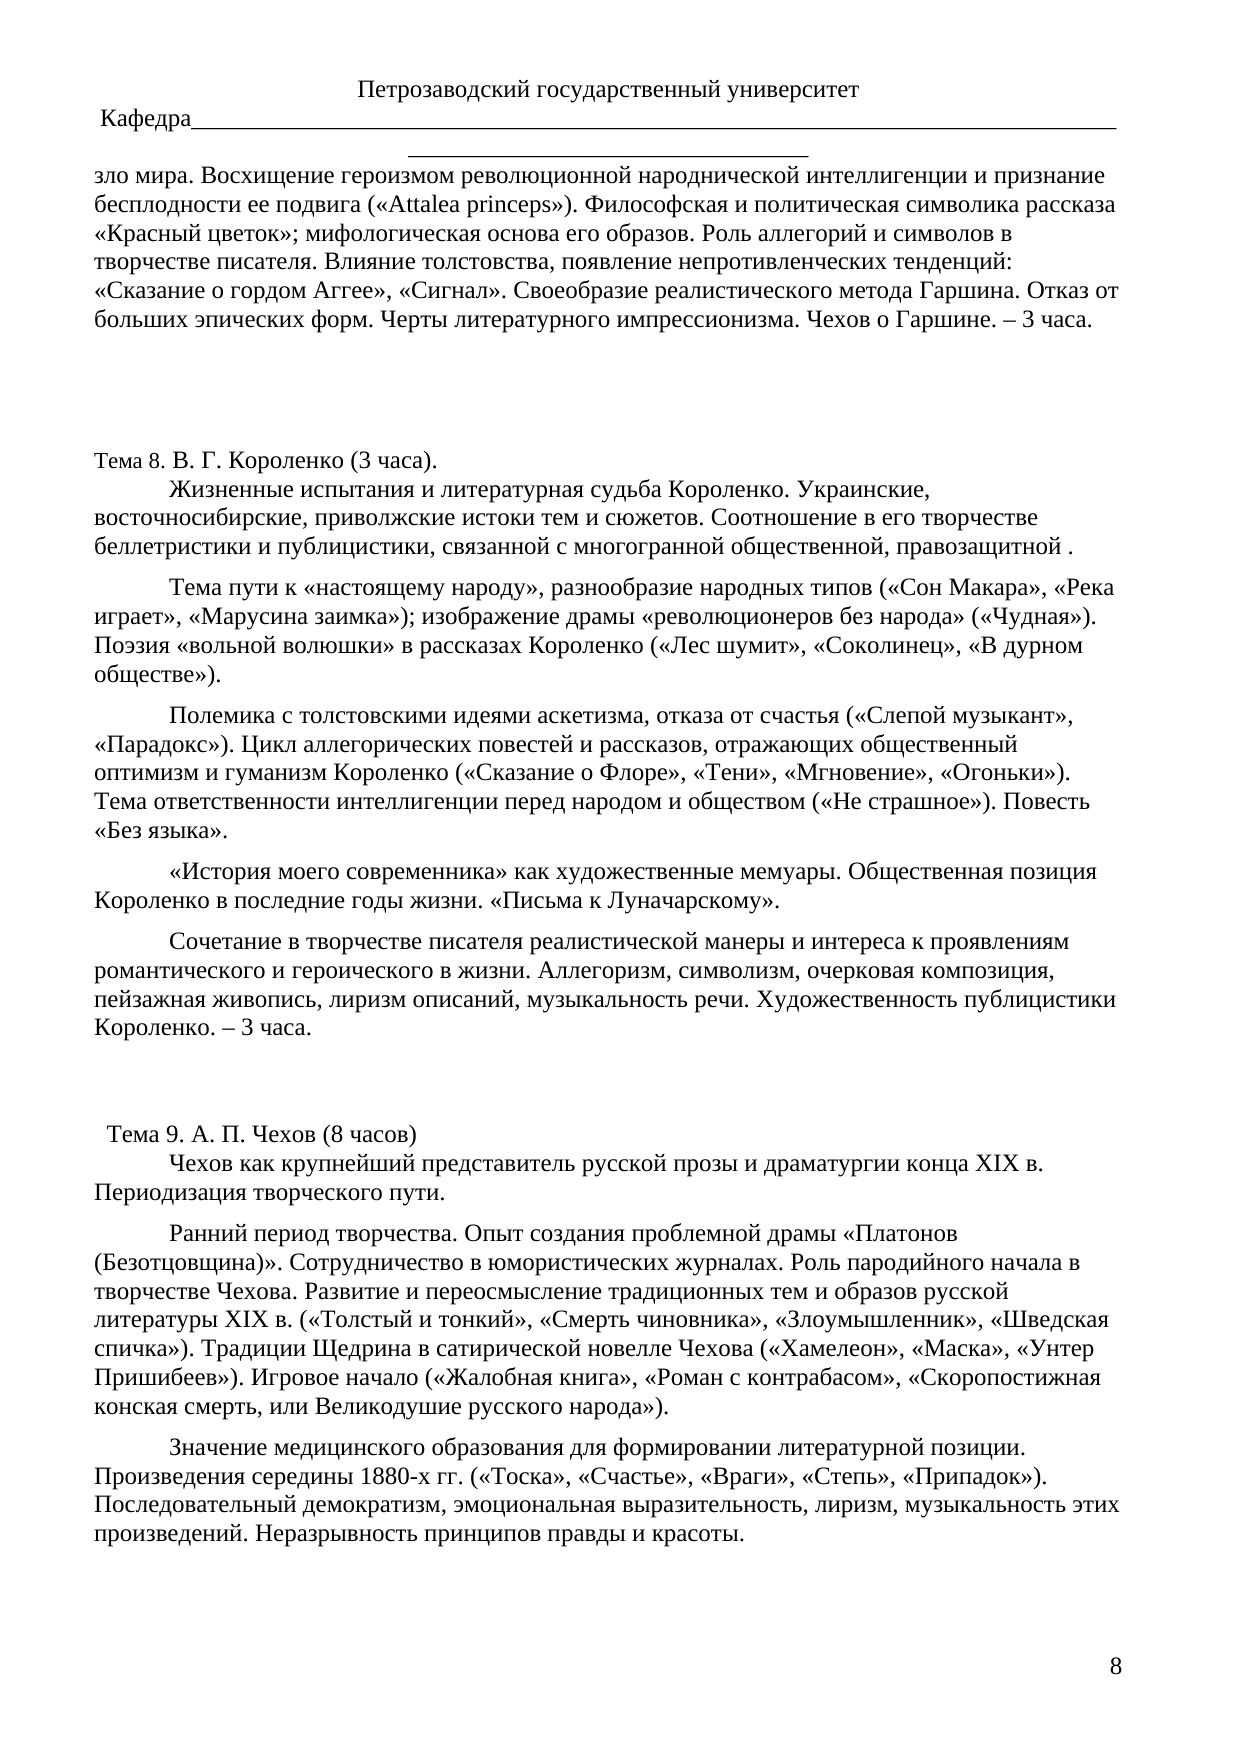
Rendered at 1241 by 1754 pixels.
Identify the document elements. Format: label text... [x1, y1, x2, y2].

text Ранний период творчества. Опыт создания проблемной драмы «Платонов (Безотцовщина)». Сотрудничество в юмористических журналах. Роль пародийного начала в творчестве Чехова. Развитие и переосмысление традиционных тем и образов русской литературы XIX в. («Толстый и тонкий», «Смерть чиновника», «Злоумышленник», «Шведская спичка»). Традиции Щедрина в сатирической новелле Чехова («Хамелеон», «Маска», «Унтер Пришибеев»). Игровое начало («Жалобная книга», «Роман с контрабасом», «Скоропостижная конская смерть, или Великодушие русского народа»). [94, 1218, 1122, 1419]
text Тема 9. А. П. Чехов (8 часов) [106, 1119, 1122, 1148]
text «История моего современника» как художественные мемуары. Общественная позиция Короленко в последние годы жизни. «Письма к Луначарскому». [94, 856, 1122, 914]
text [94, 160, 1122, 333]
text Чехов как крупнейший представитель русской прозы и драматургии конца XIX в. Периодизация творческого пути. [94, 1148, 1122, 1206]
text Полемика с толстовскими идеями аскетизма, отказа от счастья («Слепой музыкант», «Парадокс»). Цикл аллегорических повестей и рассказов, отражающих общественный оптимизм и гуманизм Короленко («Сказание о Флоре», «Тени», «Мгновение», «Огоньки»). Тема ответственности интеллигенции перед народом и обществом («Не страшное»). Повесть «Без языка». [94, 700, 1122, 844]
text Тема пути к «настоящему народу», разнообразие народных типов («Сон Макара», «Река играет», «Марусина заимка»); изображение драмы «революционеров без народа» («Чудная»). Поэзия «вольной волюшки» в рассказах Короленко («Лес шумит», «Соколинец», «В дурном обществе»). [94, 572, 1122, 687]
text Тема 8. В. Г. Короленко (3 часа). [94, 445, 1122, 474]
text Сочетание в творчестве писателя реалистической манеры и интереса к проявлениям романтического и героического в жизни. Аллегоризм, символизм, очерковая композиция, пейзажная живопись, лиризм описаний, музыкальность речи. Художественность публицистики Короленко. – 3 часа. [94, 926, 1122, 1041]
text Значение медицинского образования для формировании литературной позиции. Произведения середины 1880-х гг. («Тоска», «Счастье», «Враги», «Степь», «Припадок»). Последовательный демократизм, эмоциональная выразительность, лиризм, музыкальность этих произведений. Неразрывность принципов правды и красоты. [94, 1432, 1122, 1547]
text Жизненные испытания и литературная судьба Короленко. Украинские, восточносибирские, приволжские истоки тем и сюжетов. Соотношение в его творчестве беллетристики и публицистики, связанной с многогранной общественной, правозащитной . [94, 474, 1122, 560]
